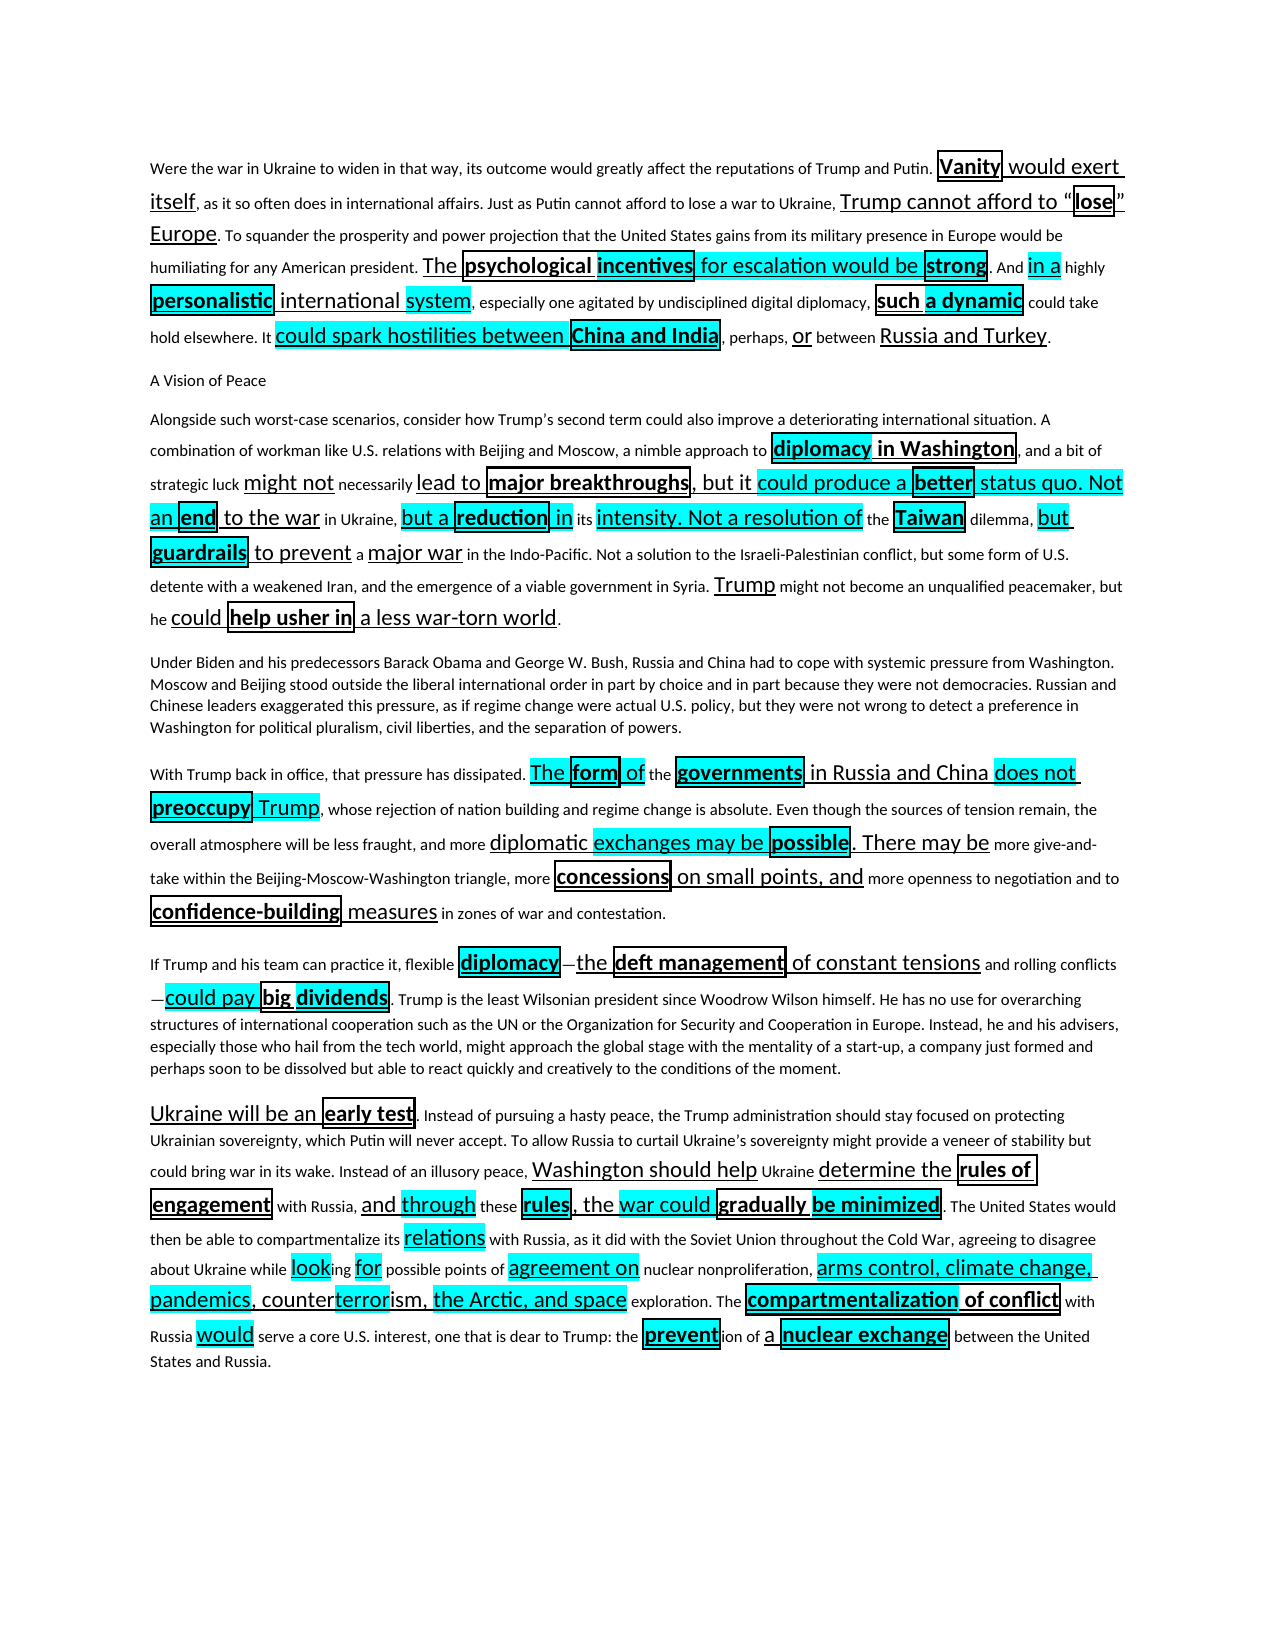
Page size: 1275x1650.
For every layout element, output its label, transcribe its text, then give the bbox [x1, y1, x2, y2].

text A Vision of Peace [150, 370, 1125, 391]
text Under Biden and his predecessors Barack Obama and George W. Bush, Russia and China had to cope with systemic pressure from Washington. Moscow and Beijing stood outside the liberal international order in part by choice and in part because they were not democracies. Russian and Chinese leaders exaggerated this pressure, as if regime change were actual U.S. policy, but they were not wrong to detect a preference in Washington for political pluralism, civil liberties, and the separation of powers. [150, 652, 1125, 738]
text With Trump back in office, that pressure has dissipated. The form of the governments in Russia and China does not preoccupy Trump, whose rejection of nation building and regime change is absolute. Even though the sources of tension remain, the overall atmosphere will be less fraught, and more diplomatic exchanges may be possible. There may be more give-and-take within the Beijing-Moscow-Washington triangle, more concessions on small points, and more openness to negotiation and to confidence-building measures in zones of war and contestation. [150, 756, 1125, 927]
text Ukraine will be an early test. Instead of pursuing a hasty peace, the Trump administration should stay focused on protecting Ukrainian sovereignty, which Putin will never accept. To allow Russia to curtail Ukraine’s sovereignty might provide a veneer of stability but could bring war in its wake. Instead of an illusory peace, Washington should help Ukraine determine the rules of engagement with Russia, and through these rules, the war could gradually be minimized. The United States would then be able to compartmentalize its relations with Russia, as it did with the Soviet Union throughout the Cold War, agreeing to disagree about Ukraine while looking for possible points of agreement on nuclear nonproliferation, arms control, climate change, pandemics, counterterrorism, the Arctic, and space exploration. The compartmentalization of conflict with Russia would serve a core U.S. interest, one that is dear to Trump: the prevention of a nuclear exchange between the United States and Russia. [150, 1097, 1125, 1372]
text If Trump and his team can practice it, flexible diplomacy—the deft management of constant tensions and rolling conflicts—could pay big dividends. Trump is the least Wilsonian president since Woodrow Wilson himself. He has no use for overarching structures of international cooperation such as the UN or the Organization for Security and Cooperation in Europe. Instead, he and his advisers, especially those who hail from the tech world, might approach the global stage with the mentality of a start-up, a company just formed and perhaps soon to be dissolved but able to react quickly and creatively to the conditions of the moment. [150, 946, 1125, 1079]
text Alongside such worst-case scenarios, consider how Trump’s second term could also improve a deteriorating international situation. A combination of workman like U.S. relations with Beijing and Moscow, a nimble approach to diplomacy in Washington, and a bit of strategic luck might not necessarily lead to major breakthroughs, but it could produce a better status quo. Not an end to the war in Ukraine, but a reduction in its intensity. Not a resolution of the Taiwan dilemma, but guardrails to prevent a major war in the Indo-Pacific. Not a solution to the Israeli-Palestinian conflict, but some form of U.S. detente with a weakened Iran, and the emergence of a viable government in Syria. Trump might not become an unqualified peacemaker, but he could help usher in a less war-torn world. [150, 409, 1125, 633]
text Were the war in Ukraine to widen in that way, its outcome would greatly affect the reputations of Trump and Putin. Vanity would exert itself, as it so often does in international affairs. Just as Putin cannot afford to lose a war to Ukraine, Trump cannot afford to “lose” Europe. To squander the prosperity and power projection that the United States gains from its military presence in Europe would be humiliating for any American president. The psychological incentives for escalation would be strong. And in a highly personalistic international system, especially one agitated by undisciplined digital diplomacy, such a dynamic could take hold elsewhere. It could spark hostilities between China and India, perhaps, or between Russia and Turkey. [150, 150, 1125, 351]
